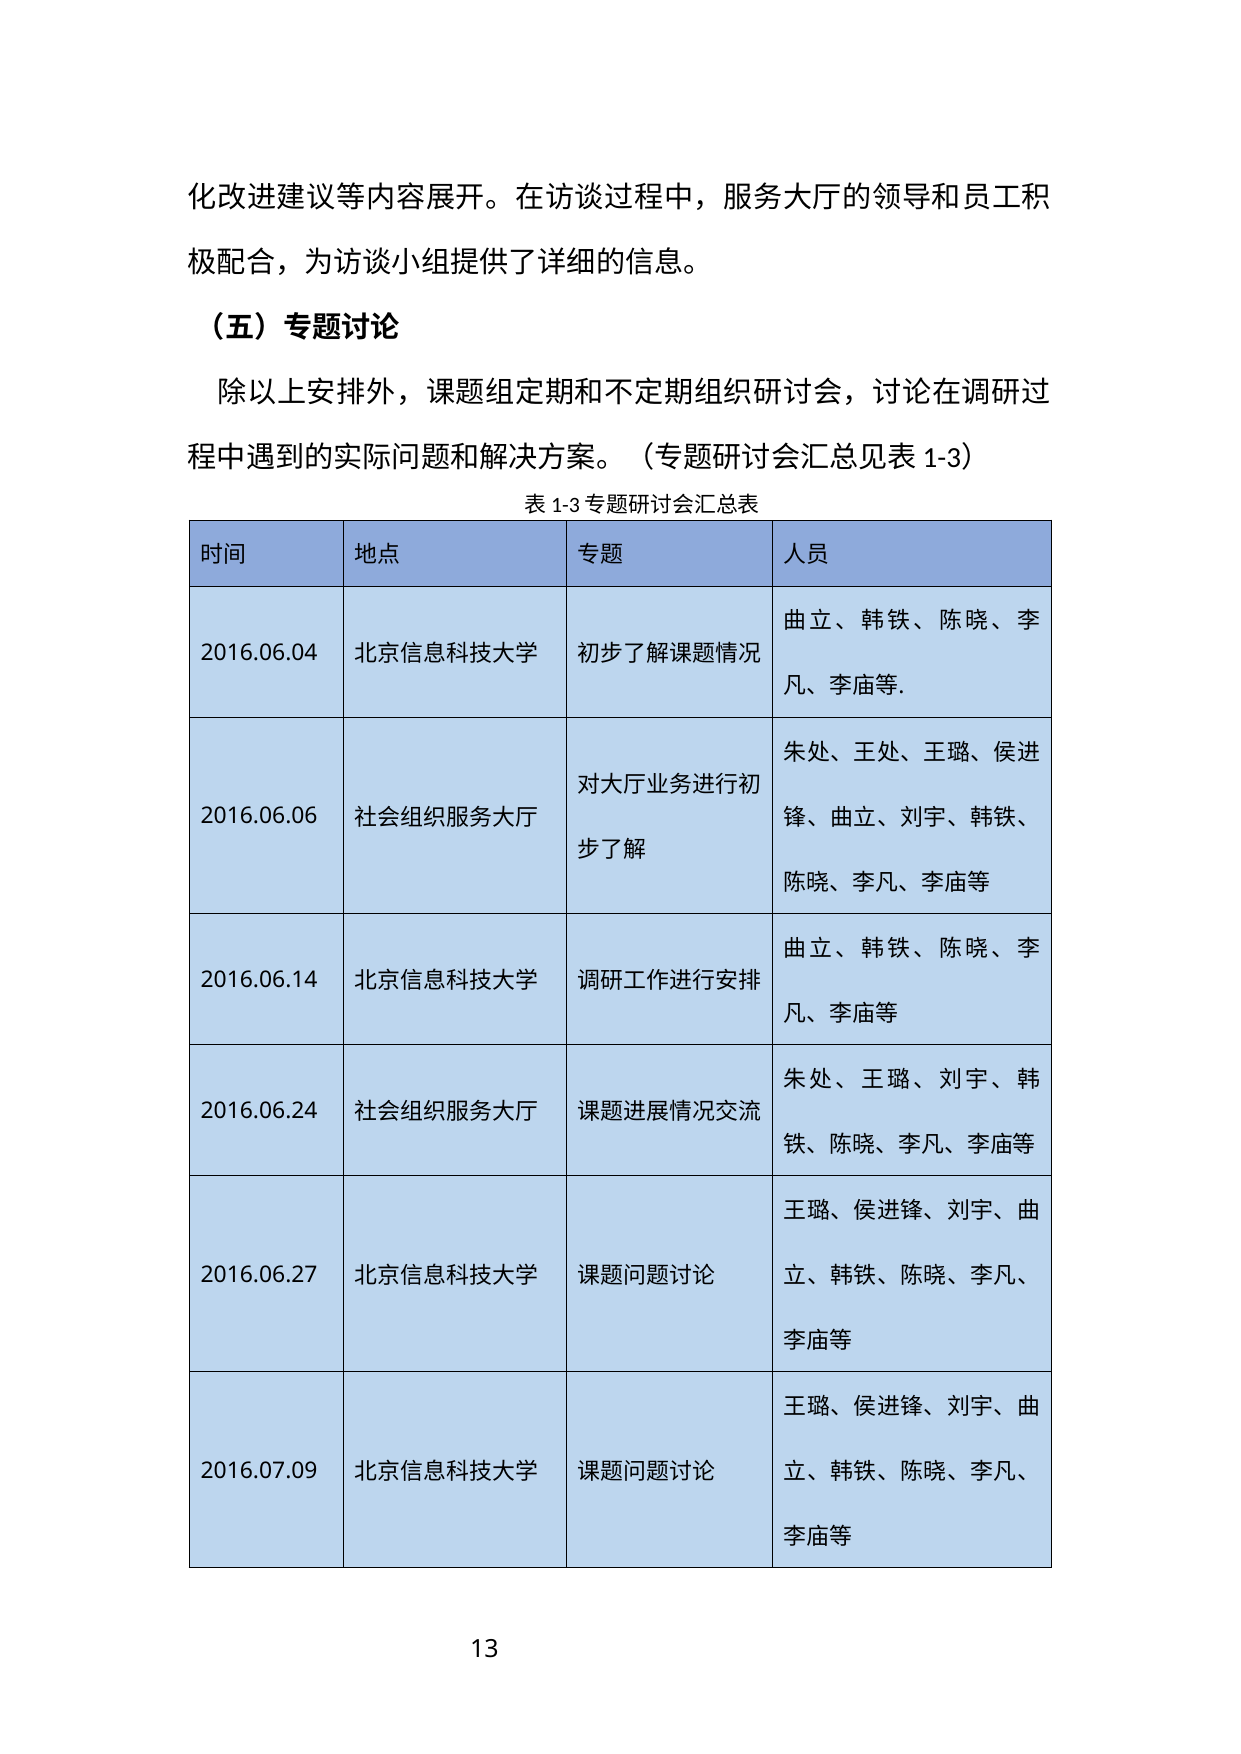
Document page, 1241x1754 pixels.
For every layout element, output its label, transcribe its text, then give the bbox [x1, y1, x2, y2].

table_cell 曲立、韩铁、陈晓、李凡、李庙等. [773, 587, 1051, 717]
table_cell 王璐、侯进锋、刘宇、曲立、韩铁、陈晓、李凡、李庙等 [773, 1176, 1051, 1371]
table_cell 初步了解课题情况 [567, 587, 772, 717]
table_cell 社会组织服务大厅 [344, 718, 566, 913]
table_cell 北京信息科技大学 [344, 914, 566, 1044]
table_header 地点 [344, 521, 566, 586]
table_cell 课题问题讨论 [567, 1372, 772, 1567]
table_cell 对大厅业务进行初步了解 [567, 718, 772, 913]
table_cell 北京信息科技大学 [344, 587, 566, 717]
table_cell 课题问题讨论 [567, 1176, 772, 1371]
table_cell 调研工作进行安排 [567, 914, 772, 1044]
table_header 人员 [773, 521, 1051, 586]
table_header 时间 [190, 521, 343, 586]
table_cell 2016.06.06 [190, 718, 343, 913]
table_cell 2016.06.27 [190, 1176, 343, 1371]
table_cell 2016.07.09 [190, 1372, 343, 1567]
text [187, 162, 1053, 292]
table_cell 曲立、韩铁、陈晓、李凡、李庙等 [773, 914, 1051, 1044]
text 表1-3 专题研讨会汇总表 [187, 487, 1053, 519]
table_cell 课题进展情况交流 [567, 1045, 772, 1175]
table_header 专题 [567, 521, 772, 586]
table_cell 北京信息科技大学 [344, 1176, 566, 1371]
subtitle （五）专题讨论 [187, 292, 1053, 357]
table_cell 社会组织服务大厅 [344, 1045, 566, 1175]
table_cell 朱处、王处、王璐、侯进锋、曲立、刘宇、韩铁、陈晓、李凡、李庙等 [773, 718, 1051, 913]
table_cell 2016.06.04 [190, 587, 343, 717]
table_cell 王璐、侯进锋、刘宇、曲立、韩铁、陈晓、李凡、李庙等 [773, 1372, 1051, 1567]
table_cell 2016.06.24 [190, 1045, 343, 1175]
text 除以上安排外，课题组定期和不定期组织研讨会，讨论在调研过程中遇到的实际问题和解决方案。（专题研讨会汇总见表1-3） [187, 357, 1053, 487]
table_cell 朱处、王璐、刘宇、韩铁、陈晓、李凡、李庙等 [773, 1045, 1051, 1175]
table_cell 2016.06.14 [190, 914, 343, 1044]
table_cell 北京信息科技大学 [344, 1372, 566, 1567]
